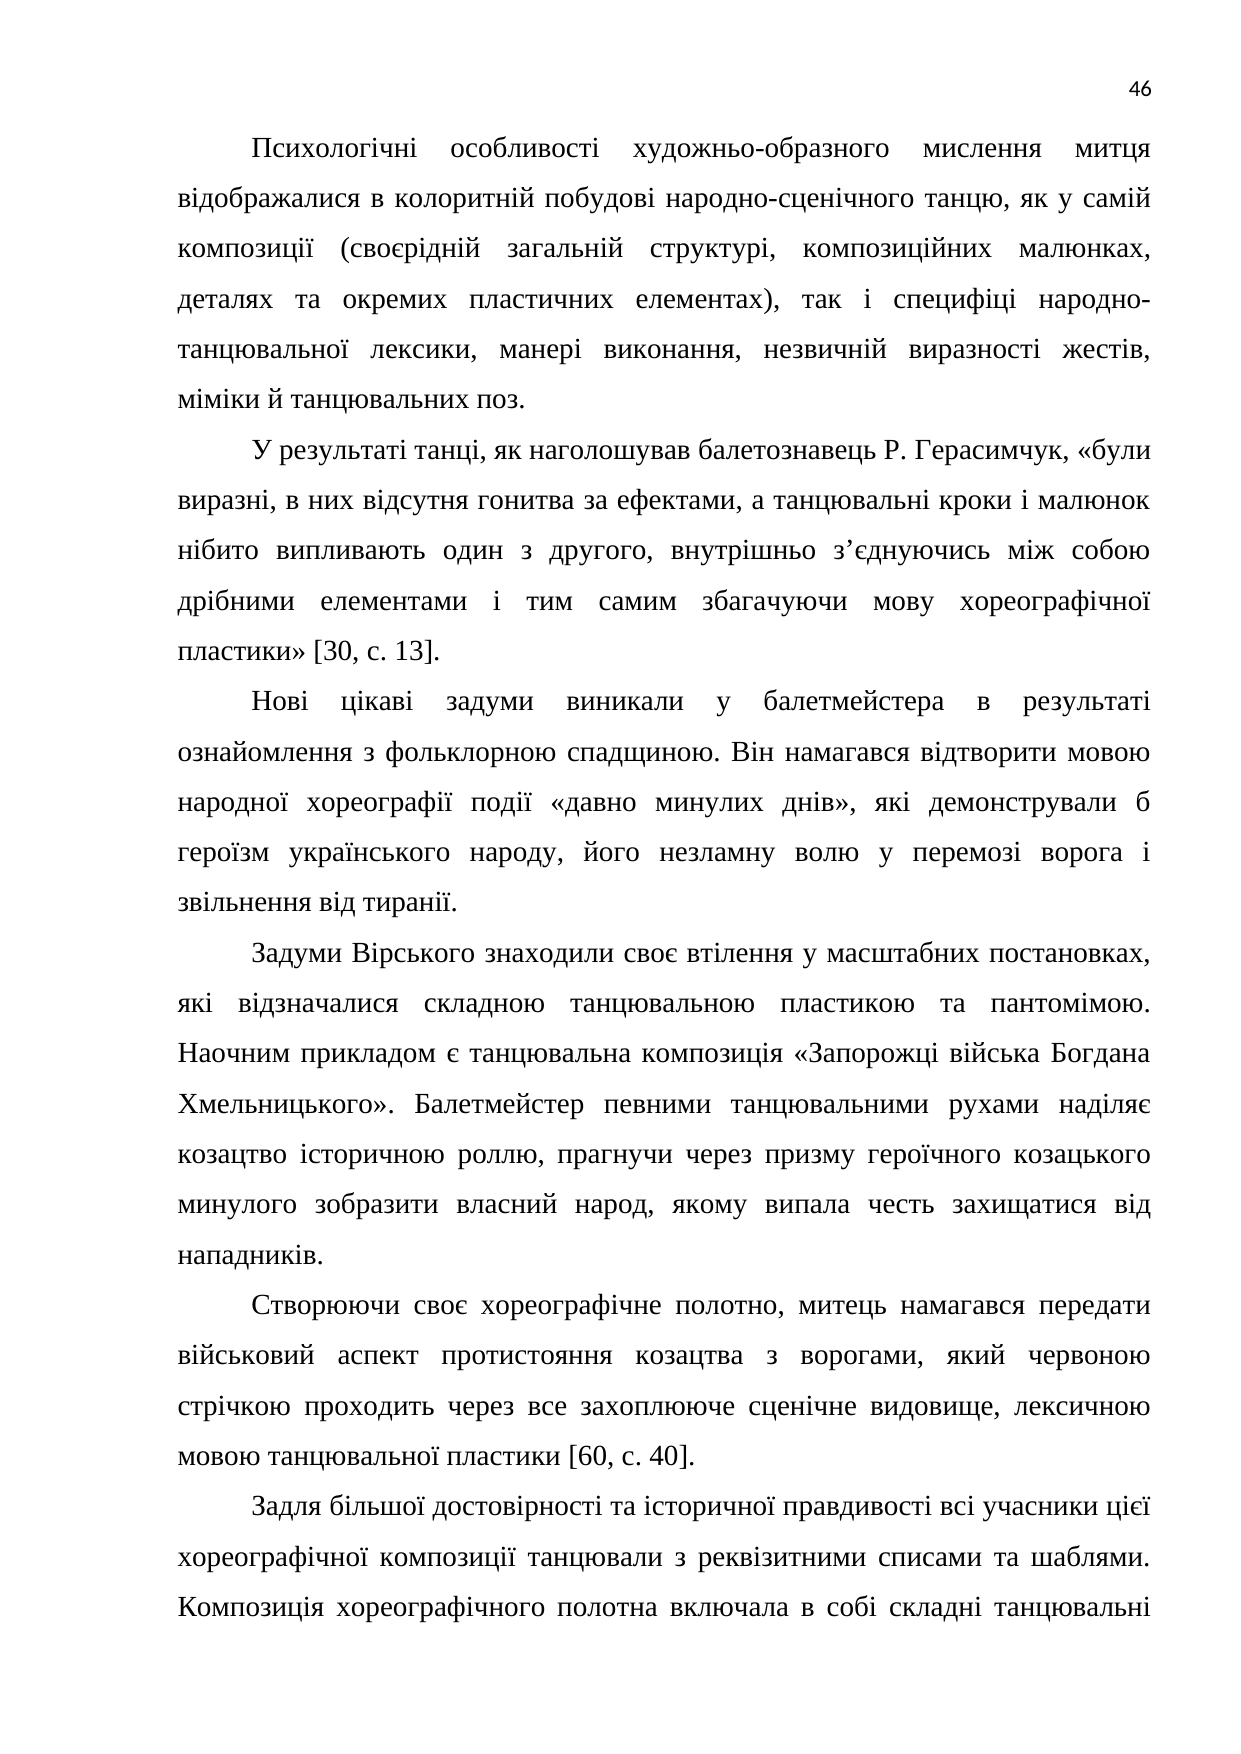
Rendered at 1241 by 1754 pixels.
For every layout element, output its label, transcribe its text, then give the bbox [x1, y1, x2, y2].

text Нові цікаві задуми виникали у балетмейстера в результаті ознайомлення з фольклорною спадщиною. Він намагався відтворити мовою народної хореографії події «давно минулих днів», які демонстрували б героїзм українського народу, його незламну волю у перемозі ворога і звільнення від тиранії. [177, 683, 1152, 918]
text Психологічні особливості художньо-образного мислення митця відображалися в колоритній побудові народно-сценічного танцю, як у самій композиції (своєрідній загальній структурі, композиційних малюнках, деталях та окремих пластичних елементах), так і специфіці народно-танцювальної лексики, манері виконання, незвичній виразності жестів, міміки й танцювальних поз. [177, 130, 1152, 415]
text Створюючи своє хореографічне полотно, митець намагався передати військовий аспект протистояння козацтва з ворогами, який червоною стрічкою проходить через все захоплююче сценічне видовище, лексичною мовою танцювальної пластики [60, с. 40]. [177, 1287, 1152, 1472]
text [177, 1488, 1152, 1622]
text У результаті танці, як наголошував балетознавець Р. Герасимчук, «були виразні, в них відсутня гонитва за ефектами, а танцювальні кроки і малюнок нібито випливають один з другого, внутрішньо з’єднуючись між собою дрібними елементами і тим самим збагачуючи мову хореографічної пластики» [30, с. 13]. [177, 432, 1152, 667]
text Задуми Вірського знаходили своє втілення у масштабних постановках, які відзначалися складною танцювальною пластикою та пантомімою. Наочним прикладом є танцювальна композиція «Запорожці війська Богдана Хмельницького». Балетмейстер певними танцювальними рухами наділяє козацтво історичною роллю, прагнучи через призму героїчного козацького минулого зобразити власний народ, якому випала честь захищатися від нападників. [177, 935, 1152, 1270]
